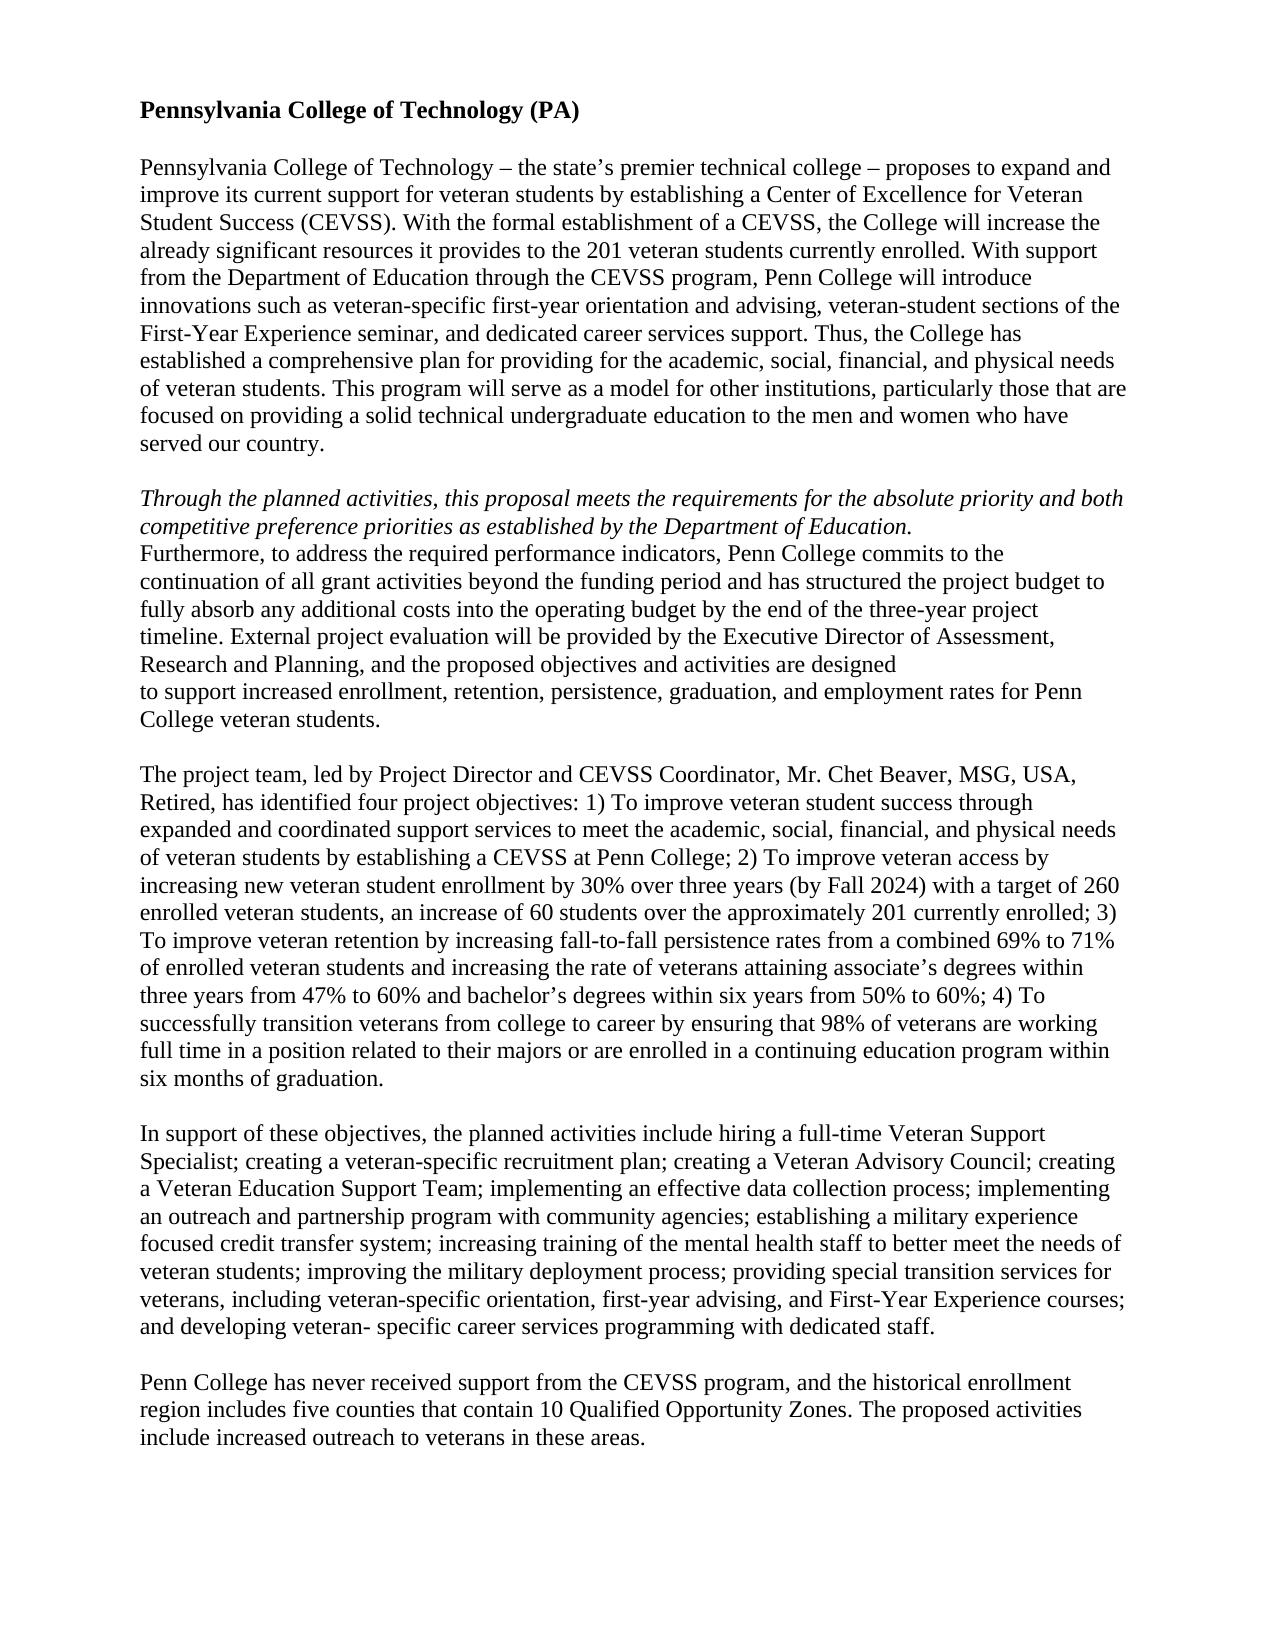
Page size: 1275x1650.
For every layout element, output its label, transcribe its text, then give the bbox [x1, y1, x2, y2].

text to support increased enrollment, retention, persistence, graduation, and employment rates for Penn College veteran students. [139, 677, 1129, 733]
text In support of these objectives, the planned activities include hiring a full-time Veteran Support Specialist; creating a veteran-specific recruitment plan; creating a Veteran Advisory Council; creating a Veteran Education Support Team; implementing an effective data collection process; implementing an outreach and partnership program with community agencies; establishing a military experience focused credit transfer system; increasing training of the mental health staff to better meet the needs of veteran students; improving the military deployment process; providing special transition services for veterans, including veteran-specific orientation, first-year advising, and First-Year Experience courses; and developing veteran- specific career services programming with dedicated staff. [139, 1119, 1129, 1340]
text Pennsylvania College of Technology – the state’s premier technical college – proposes to expand and improve its current support for veteran students by establishing a Center of Excellence for Veteran Student Success (CEVSS). With the formal establishment of a CEVSS, the College will increase the already significant resources it provides to the 201 veteran students currently enrolled. With support from the Department of Education through the CEVSS program, Penn College will introduce innovations such as veteran-specific first-year orientation and advising, veteran-student sections of the First-Year Experience seminar, and dedicated career services support. Thus, the College has established a comprehensive plan for providing for the academic, social, financial, and physical needs of veteran students. This program will serve as a model for other institutions, particularly those that are focused on providing a solid technical undergraduate education to the men and women who have served our country. [139, 153, 1129, 457]
text The project team, led by Project Director and CEVSS Coordinator, Mr. Chet Beaver, MSG, USA, Retired, has identified four project objectives: 1) To improve veteran student success through expanded and coordinated support services to meet the academic, social, financial, and physical needs of veteran students by establishing a CEVSS at Penn College; 2) To improve veteran access by increasing new veteran student enrollment by 30% over three years (by Fall 2024) with a target of 260 enrolled veteran students, an increase of 60 students over the approximately 201 currently enrolled; 3) To improve veteran retention by increasing fall-to-fall persistence rates from a combined 69% to 71% of enrolled veteran students and increasing the rate of veterans attaining associate’s degrees within three years from 47% to 60% and bachelor’s degrees within six years from 50% to 60%; 4) To successfully transition veterans from college to career by ensuring that 98% of veterans are working full time in a position related to their majors or are enrolled in a continuing education program within six months of graduation. [139, 760, 1129, 1091]
text Penn College has never received support from the CEVSS program, and the historical enrollment region includes five counties that contain 10 Qualified Opportunity Zones. The proposed activities include increased outreach to veterans in these areas. [139, 1367, 1129, 1450]
text Through the planned activities, this proposal meets the requirements for the absolute priority and both competitive preference priorities as established by the Department of Education. [139, 484, 1129, 539]
text Pennsylvania College of Technology (PA) [139, 95, 1129, 124]
text Furthermore, to address the required performance indicators, Penn College commits to the continuation of all grant activities beyond the funding period and has structured the project budget to fully absorb any additional costs into the operating budget by the end of the three-year project timeline. External project evaluation will be provided by the Executive Director of Assessment, Research and Planning, and the proposed objectives and activities are designed [139, 539, 1129, 677]
